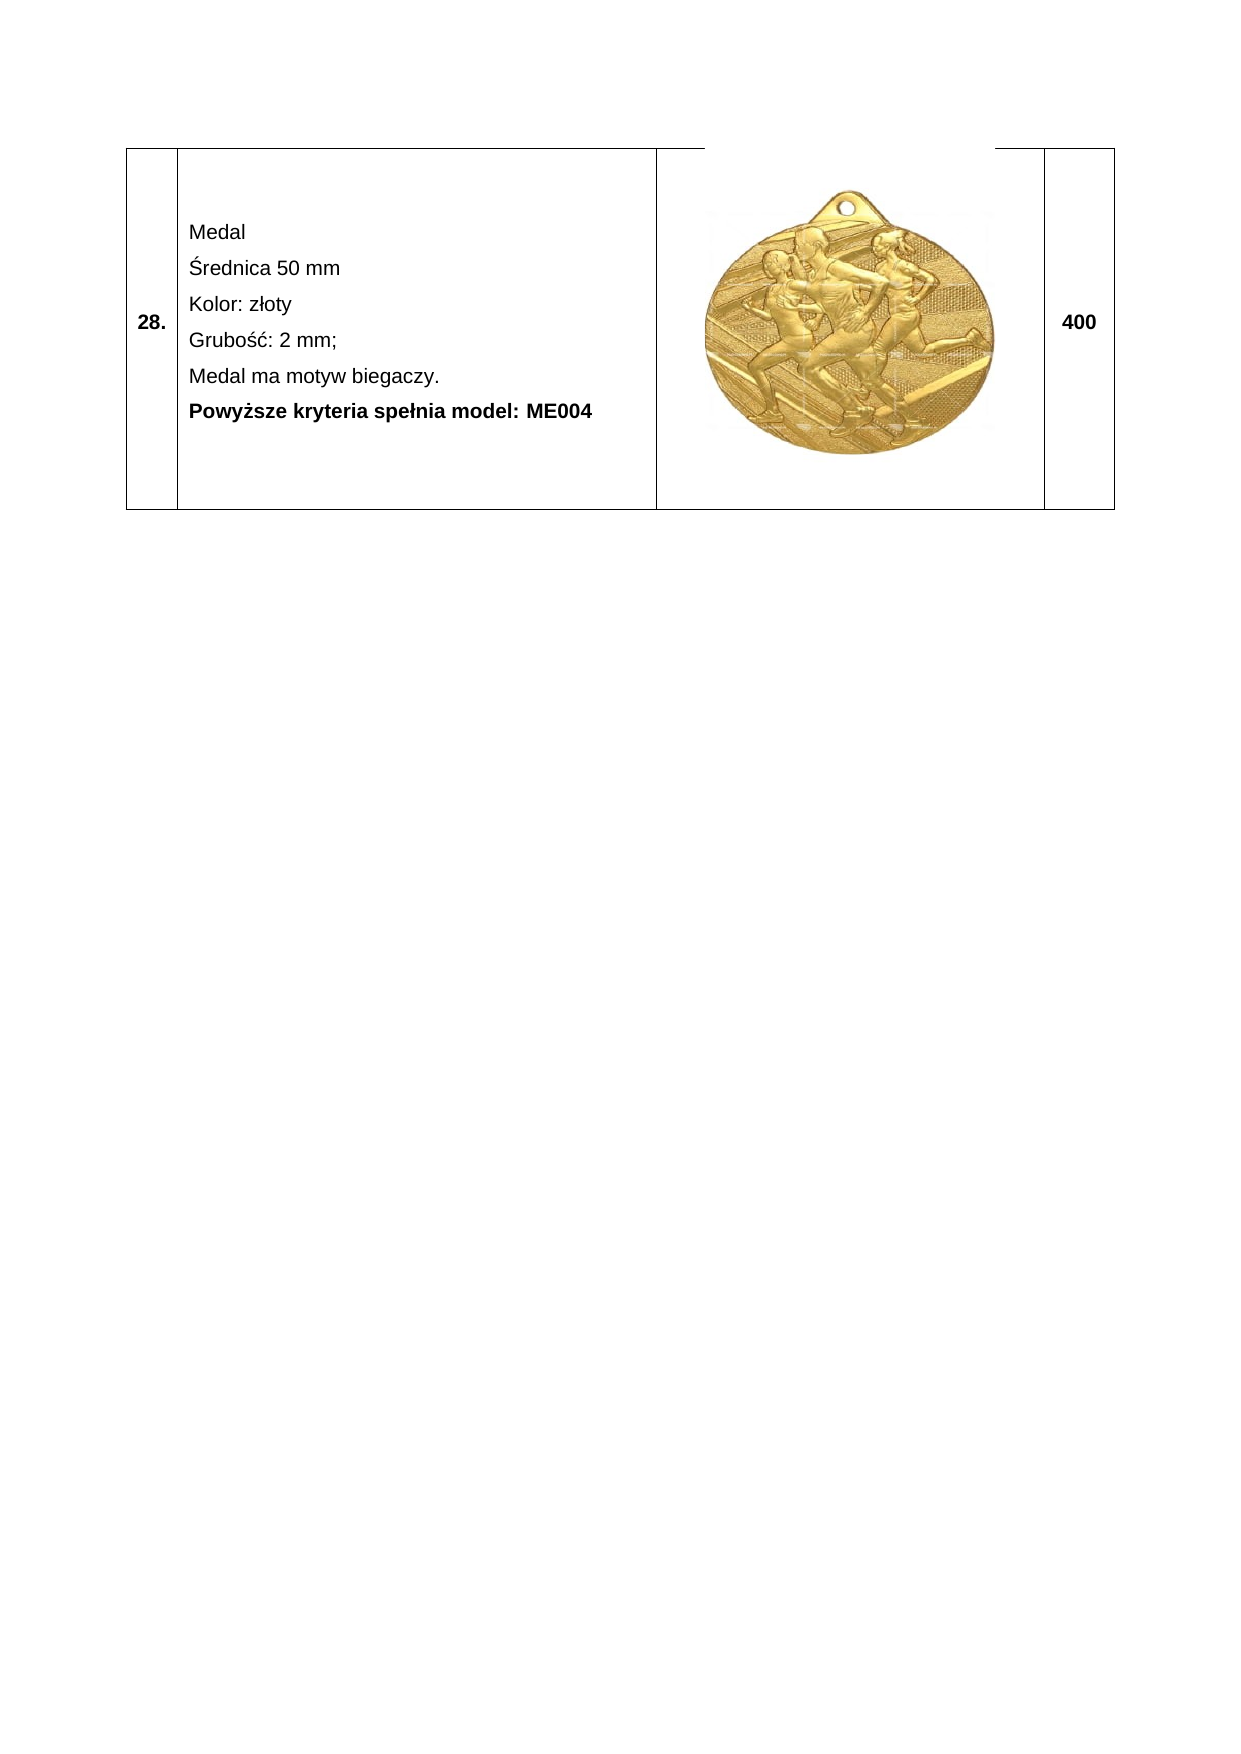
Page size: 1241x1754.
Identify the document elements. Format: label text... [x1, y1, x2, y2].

table_cell 28. [127, 149, 177, 509]
table_cell Medal Średnica 50 mm Kolor: złoty Grubość: 2 mm; Medal ma motyw biegaczy. Powyższe kryteria spełnia model: ME004 [178, 149, 656, 509]
table_cell [657, 149, 1044, 509]
picture [704, 148, 996, 495]
table_cell 400 [1045, 149, 1114, 509]
